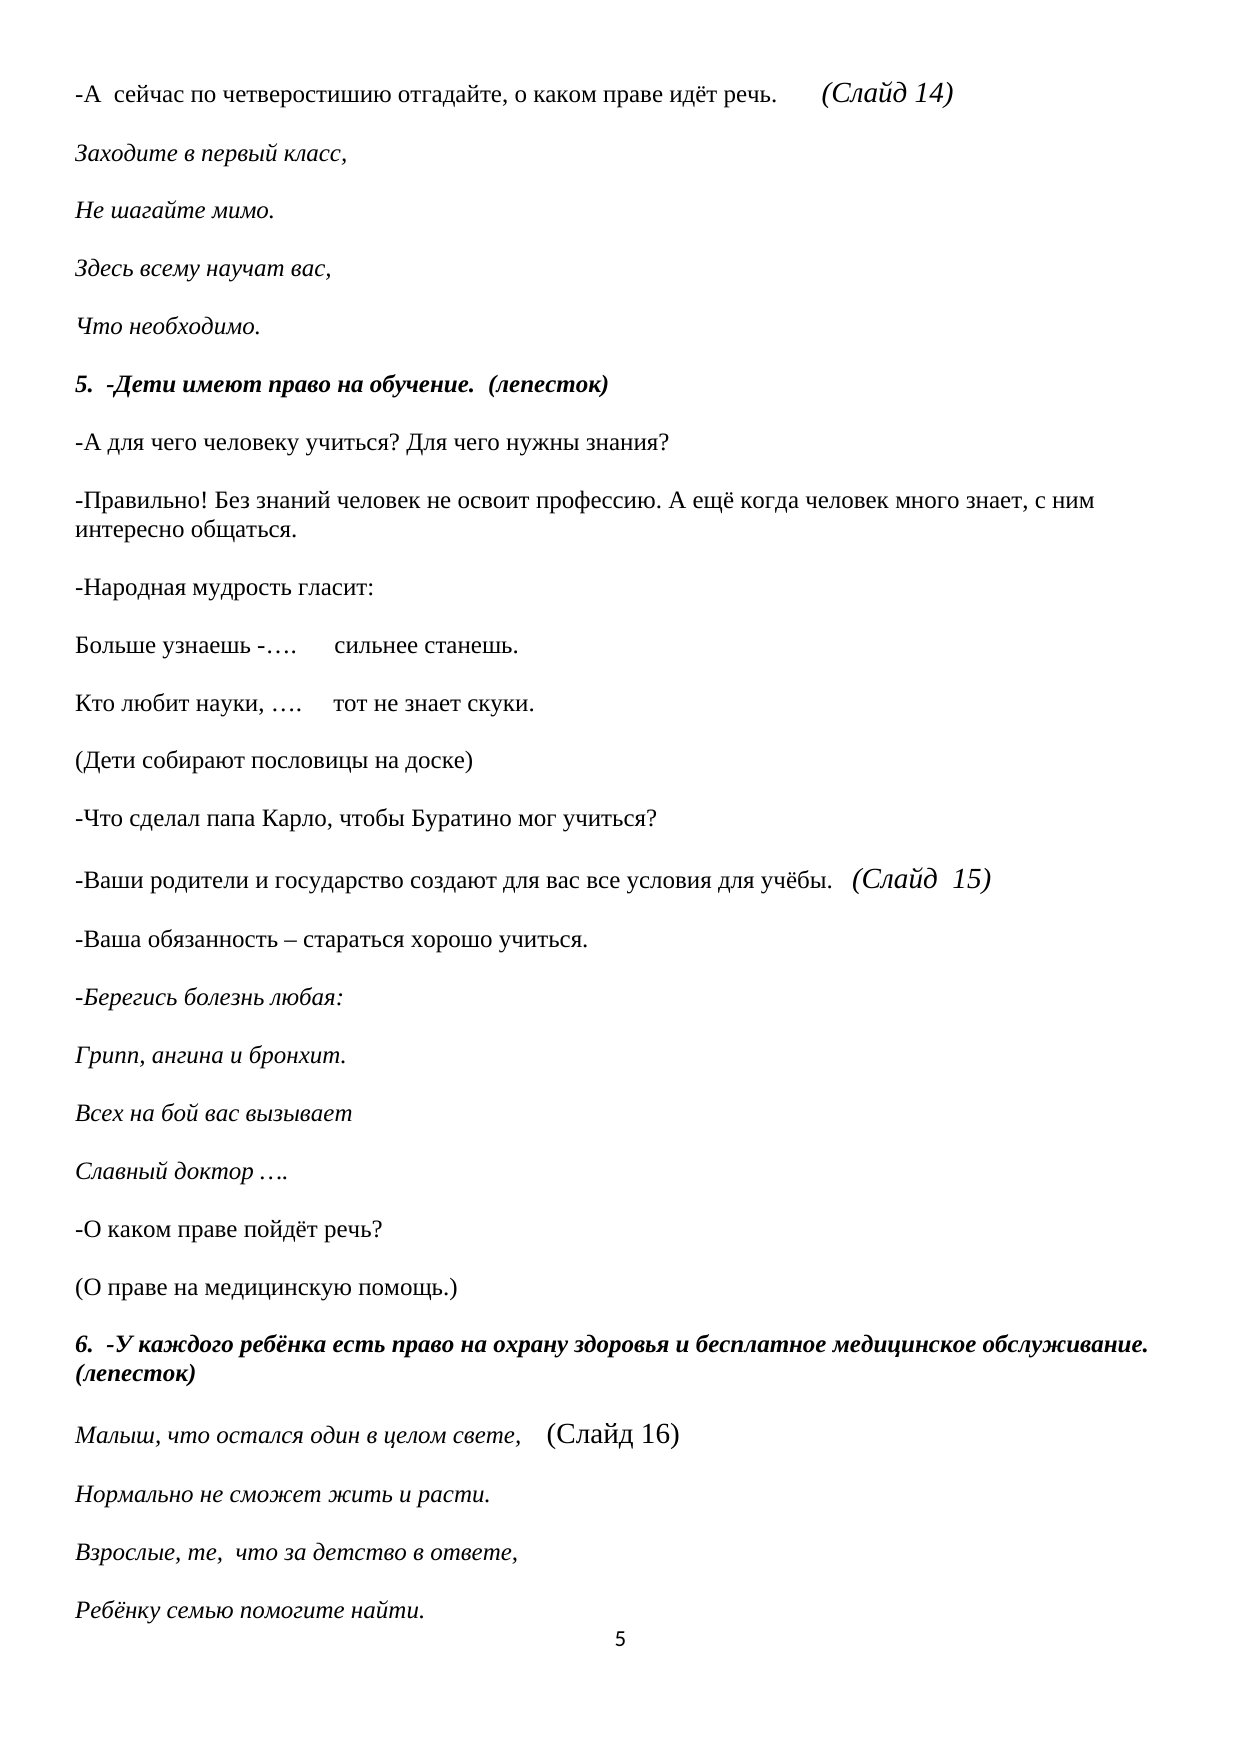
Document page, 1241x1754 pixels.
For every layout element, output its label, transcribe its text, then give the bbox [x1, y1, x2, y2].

text -Ваши родители и государство создают для вас все условия для учёбы. (Слайд 15) [75, 861, 1165, 895]
text (Дети собирают пословицы на доске) [75, 746, 1165, 774]
text Что необходимо. [75, 311, 1165, 340]
text Заходите в первый класс, [75, 138, 1165, 166]
text -Ваша обязанность – стараться хорошо учиться. [75, 924, 1165, 953]
text Малыш, что остался один в целом свете, (Слайд 16) [75, 1416, 1165, 1450]
text Не шагайте мимо. [75, 196, 1165, 224]
text Всех на бой вас вызывает [75, 1098, 1165, 1127]
text Кто любит науки, …. тот не знает скуки. [75, 688, 1165, 716]
text Славный доктор …. [75, 1156, 1165, 1184]
text -Что сделал папа Карло, чтобы Буратино мог учиться? [75, 803, 1165, 832]
text -О каком праве пойдёт речь? [75, 1214, 1165, 1242]
text Ребёнку семью помогите найти. [75, 1595, 1165, 1623]
text Больше узнаешь -…. сильнее станешь. [75, 630, 1165, 658]
text (О праве на медицинскую помощь.) [75, 1272, 1165, 1300]
text -Народная мудрость гласит: [75, 572, 1165, 601]
text -А для чего человеку учиться? Для чего нужны знания? [75, 427, 1165, 456]
text 5. -Дети имеют право на обучение. (лепесток) [75, 369, 1165, 398]
text -Берегись болезнь любая: [75, 982, 1165, 1011]
text Взрослые, те, что за детство в ответе, [75, 1537, 1165, 1566]
text 6. -У каждого ребёнка есть право на охрану здоровья и бесплатное медицинское обслуживание. (лепесток) [75, 1329, 1165, 1387]
text Здесь всему научат вас, [75, 253, 1165, 282]
text Нормально не сможет жить и расти. [75, 1479, 1165, 1508]
text -А сейчас по четверостишию отгадайте, о каком праве идёт речь. (Слайд 14) [75, 75, 1165, 108]
text Грипп, ангина и бронхит. [75, 1040, 1165, 1069]
text -Правильно! Без знаний человек не освоит профессию. А ещё когда человек много знает, с ним интересно общаться. [75, 485, 1165, 543]
